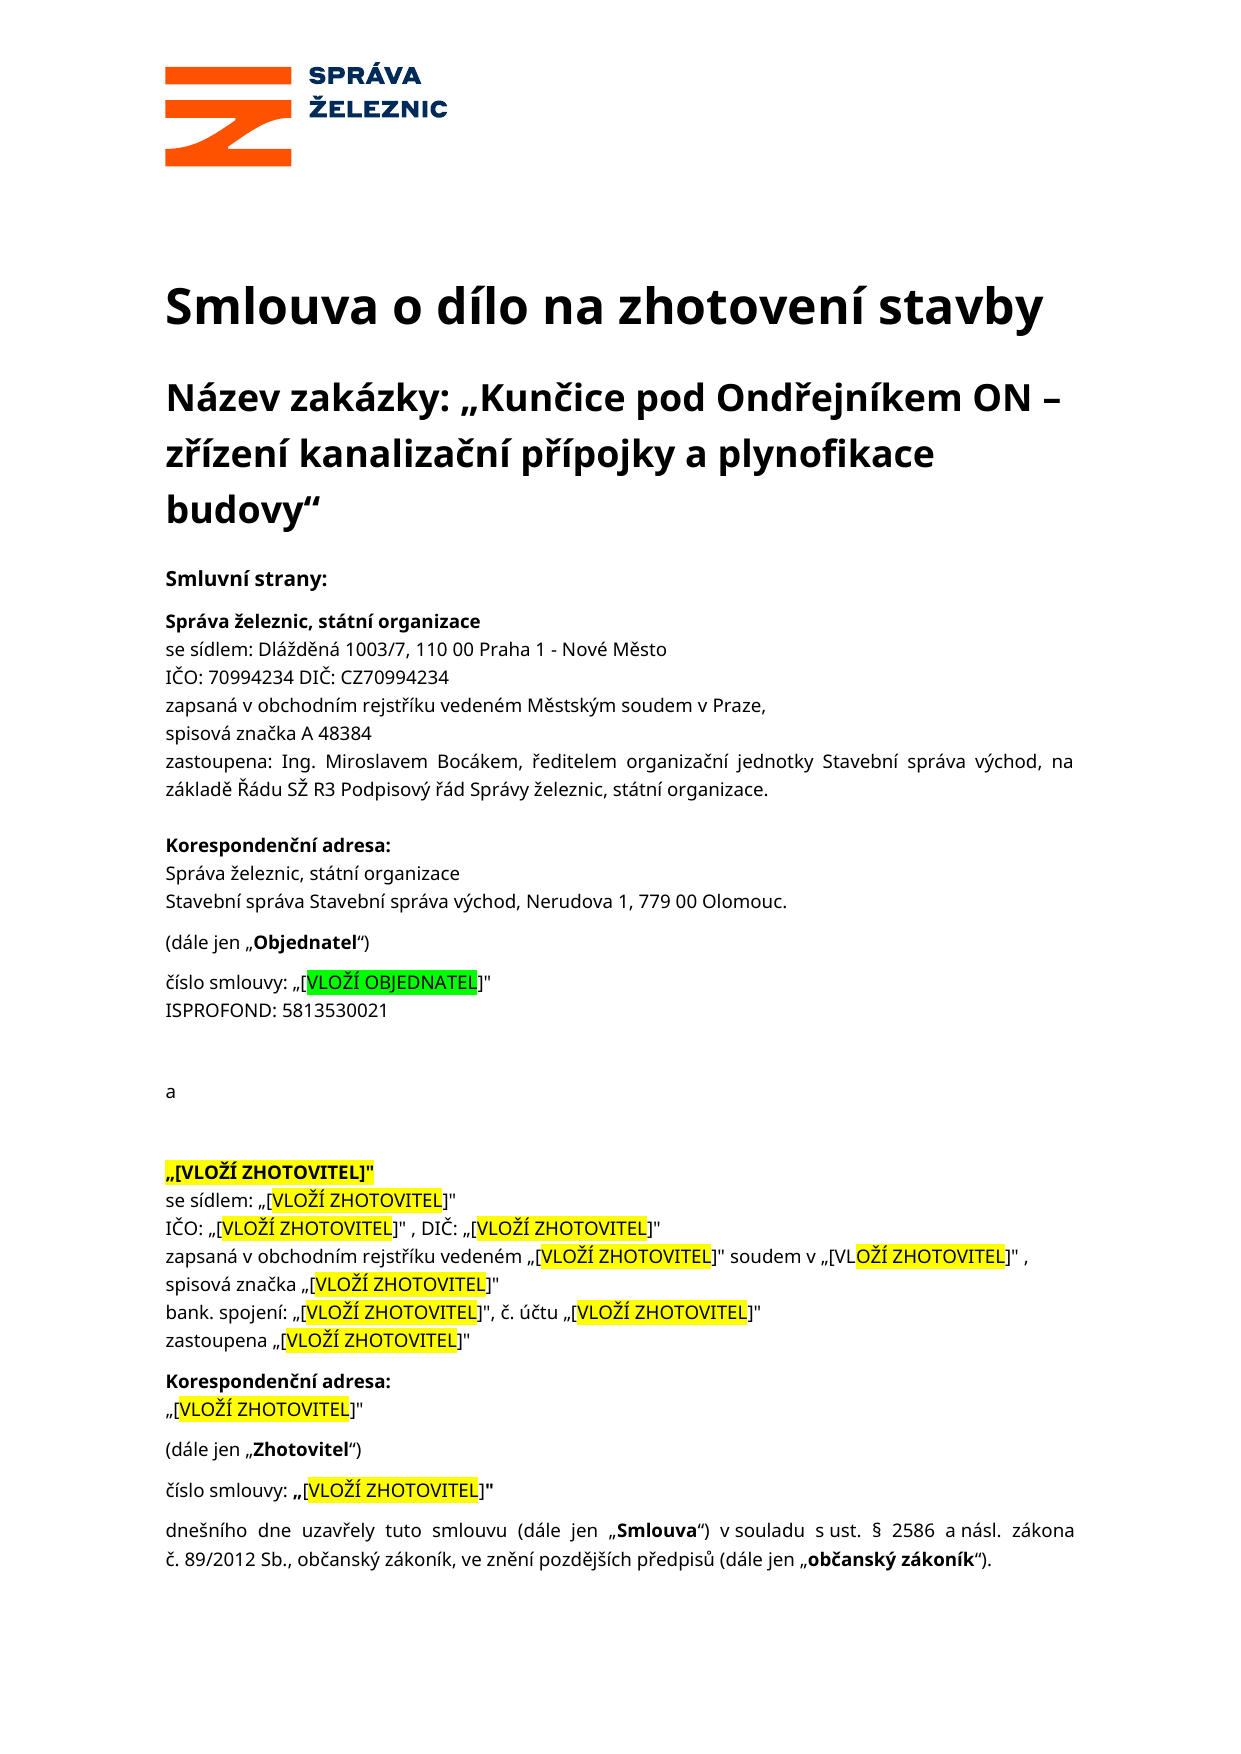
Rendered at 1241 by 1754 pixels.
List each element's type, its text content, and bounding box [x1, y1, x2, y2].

text zastoupena: Ing. Miroslavem Bocákem, ředitelem organizační jednotky Stavební správa východ, na základě Řádu SŽ R3 Podpisový řád Správy železnic, státní organizace. [165, 748, 1075, 802]
text číslo smlouvy: „[VLOŽÍ ZHOTOVITEL]" [478, 1477, 1075, 1503]
text zapsaná v obchodním rejstříku vedeném Městským soudem v Praze, [165, 692, 1075, 718]
text se sídlem: „[VLOŽÍ ZHOTOVITEL]" [165, 1188, 272, 1213]
text bank. spojení: „[VLOŽÍ ZHOTOVITEL]", č. účtu „[VLOŽÍ ZHOTOVITEL]" [747, 1300, 1075, 1325]
text (dále jen „Zhotovitel“) [165, 1437, 1075, 1462]
text ISPROFOND: 5813530021 [165, 997, 1075, 1023]
text „[VLOŽÍ ZHOTOVITEL]" [165, 1159, 1075, 1185]
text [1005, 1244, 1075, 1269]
text Korespondenční adresa: [165, 1368, 1075, 1394]
text se sídlem: „[VLOŽÍ ZHOTOVITEL]" [442, 1188, 1075, 1213]
text IČO: 70994234 DIČ: CZ70994234 [165, 664, 1075, 690]
text IČO: „[VLOŽÍ ZHOTOVITEL]" , DIČ: „[VLOŽÍ ZHOTOVITEL]" [647, 1216, 1075, 1241]
text Smluvní strany: [165, 564, 1075, 593]
text číslo smlouvy: „[VLOŽÍ OBJEDNATEL]" [165, 969, 1075, 995]
text Korespondenční adresa: [165, 832, 1075, 858]
text Stavební správa Stavební správa východ, Nerudova 1, 779 00 Olomouc. [165, 888, 1075, 914]
text „[VLOŽÍ ZHOTOVITEL]" [349, 1396, 1075, 1422]
text Název zakázky: „Kunčice pod Ondřejníkem ON – zřízení kanalizační přípojky a plynofikace budovy“ [165, 371, 1075, 534]
text se sídlem: Dlážděná 1003/7, 110 00 Praha 1 - Nové Město [165, 636, 1075, 662]
text Správa železnic, státní organizace [165, 608, 1075, 634]
text spisová značka „[VLOŽÍ ZHOTOVITEL]" [165, 1272, 315, 1297]
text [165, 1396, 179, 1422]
text spisová značka A 48384 [165, 720, 1075, 746]
text dnešního dne uzavřely tuto smlouvu (dále jen „Smlouva“) v souladu s ust. § 2586 a násl. zákona č. 89/2012 Sb., občanský zákoník, ve znění pozdějších předpisů (dále jen „občanský zákoník“). [165, 1518, 1075, 1571]
text spisová značka „[VLOŽÍ ZHOTOVITEL]" [486, 1272, 1075, 1297]
text zastoupena „[VLOŽÍ ZHOTOVITEL]" [165, 1328, 286, 1353]
text zapsaná v obchodním rejstříku vedeném „[VLOŽÍ ZHOTOVITEL]" soudem v „[VLOŽÍ ZHOTOVITEL]" , [165, 1244, 541, 1269]
text a [165, 1078, 1075, 1104]
text číslo smlouvy: „[VLOŽÍ ZHOTOVITEL]" [165, 1477, 308, 1503]
text Správa železnic, státní organizace [165, 860, 1075, 886]
text (dále jen „Objednatel“) [165, 929, 1075, 954]
text zastoupena „[VLOŽÍ ZHOTOVITEL]" [457, 1328, 1075, 1353]
text Smlouva o dílo na zhotovení stavby [165, 271, 1075, 339]
